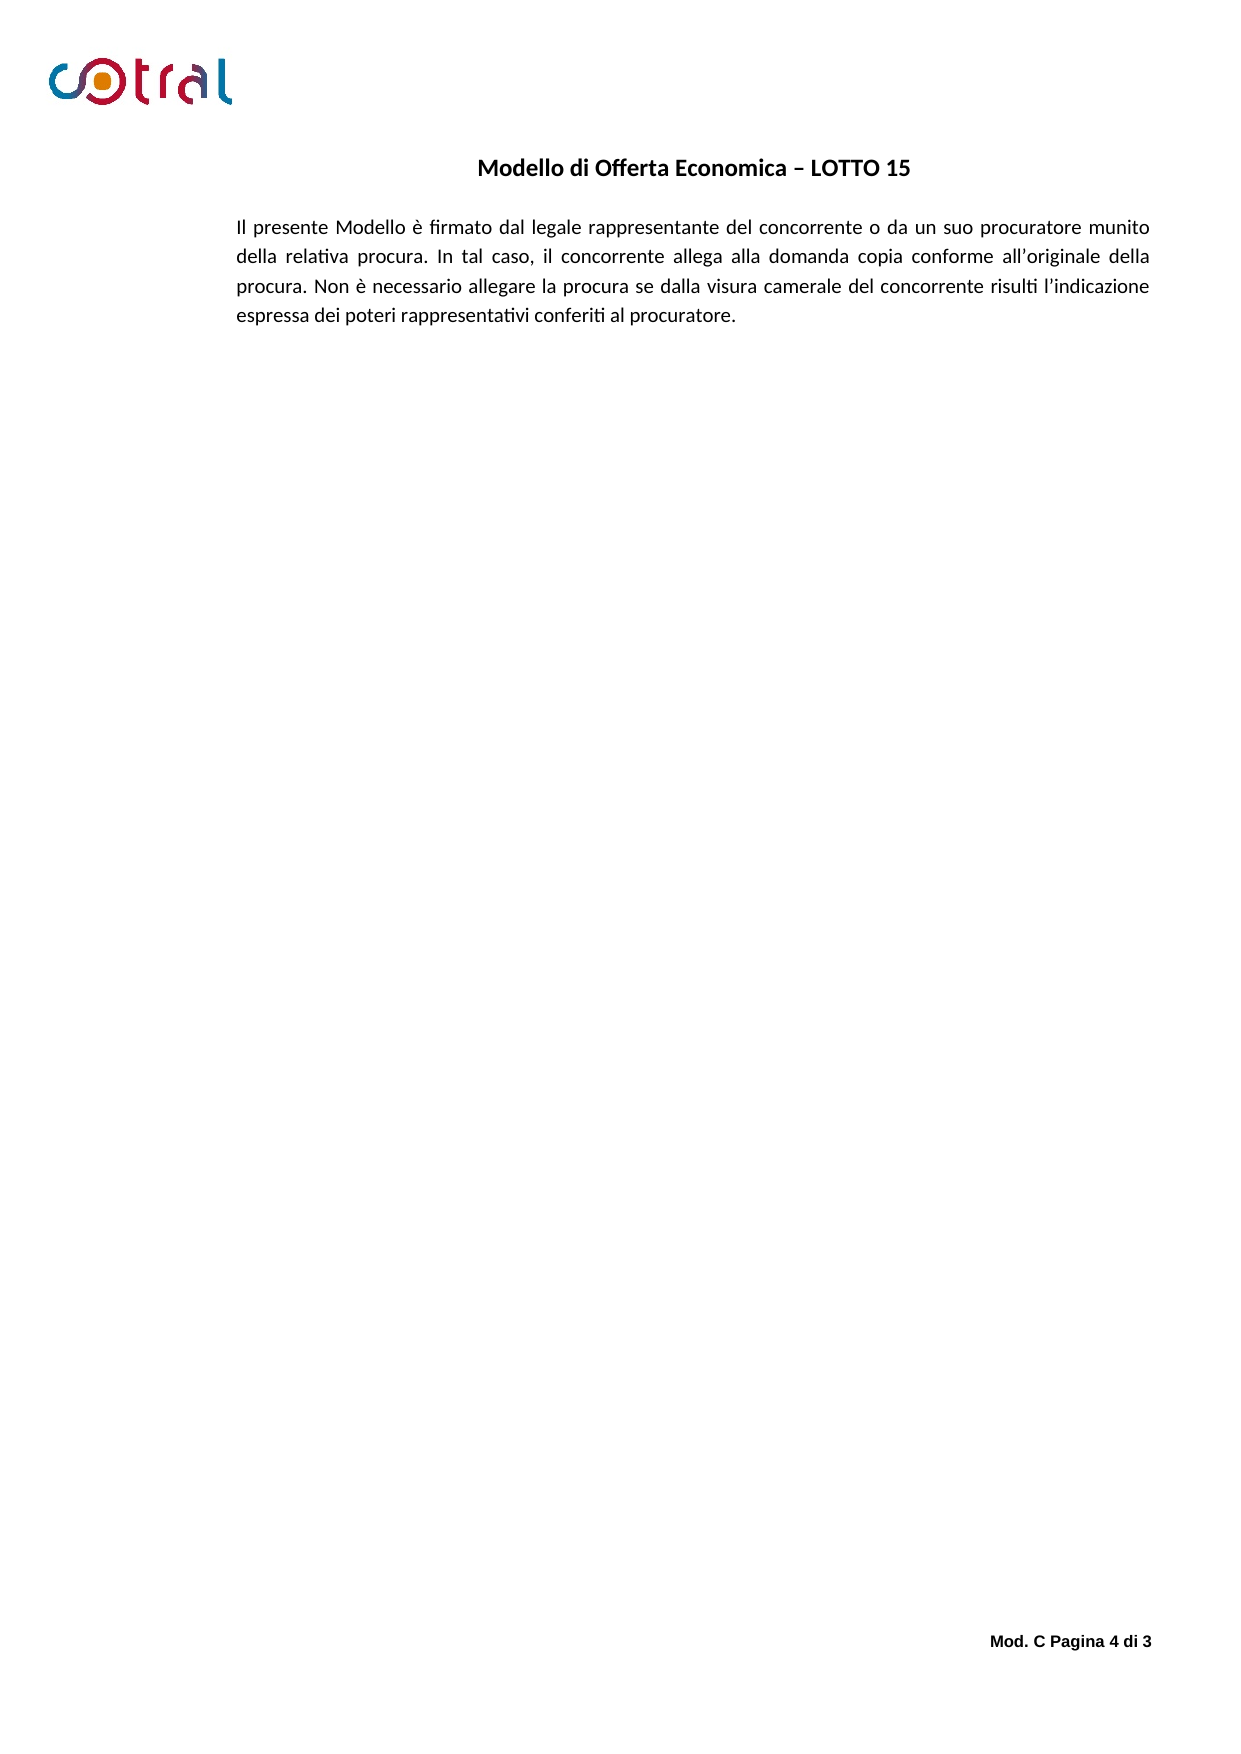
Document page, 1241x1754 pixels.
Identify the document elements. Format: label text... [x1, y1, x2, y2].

text Il presente Modello è firmato dal legale rappresentante del concorrente o da un suo procuratore munito della relativa procura. In tal caso, il concorrente allega alla domanda copia conforme all’originale della procura. Non è necessario allegare la procura se dalla visura camerale del concorrente risulti l’indicazione espressa dei poteri rappresentativi conferiti al procuratore. [236, 211, 1152, 328]
picture [3, 4, 277, 158]
